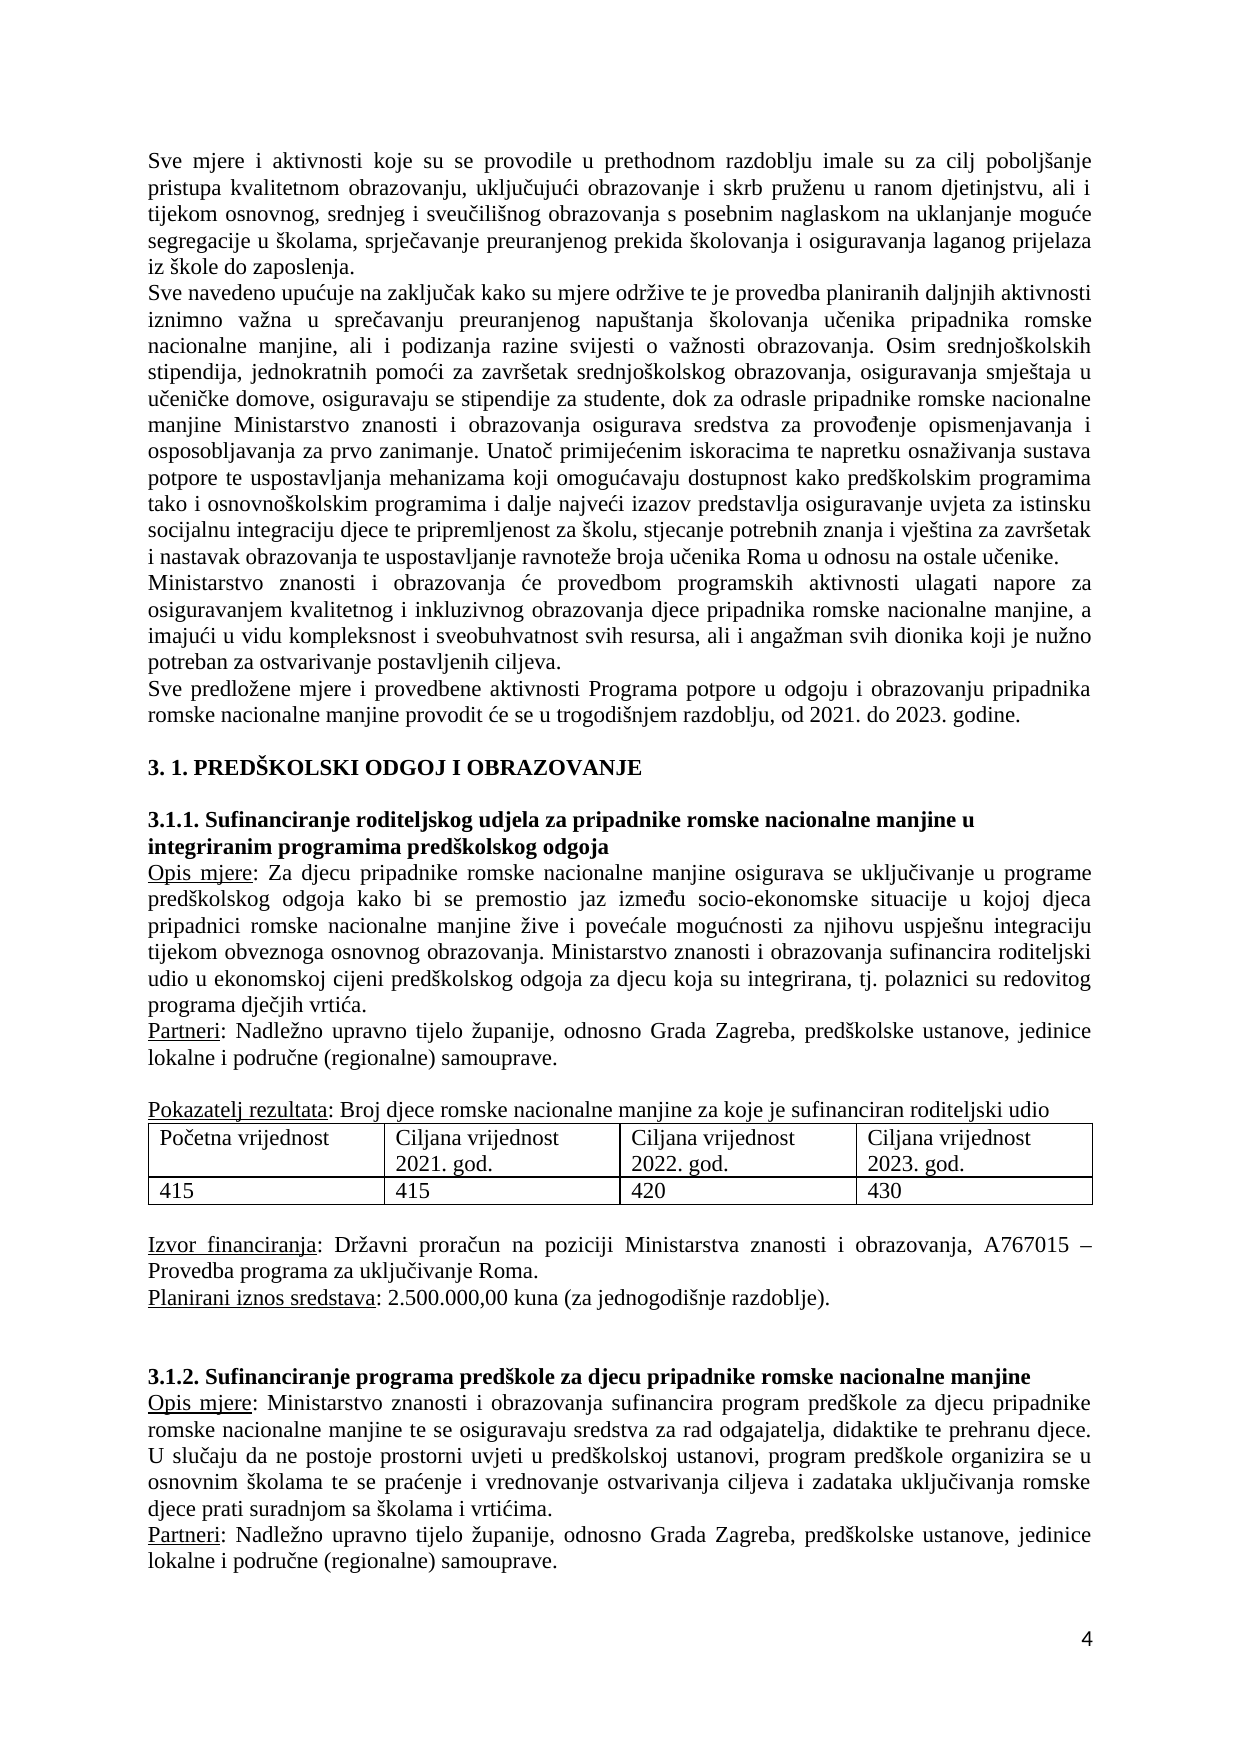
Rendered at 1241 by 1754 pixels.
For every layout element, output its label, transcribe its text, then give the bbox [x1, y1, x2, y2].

text Ministarstvo znanosti i obrazovanja će provedbom programskih aktivnosti ulagati napore za osiguravanjem kvalitetnog i inkluzivnog obrazovanja djece pripadnika romske nacionalne manjine, a imajući u vidu kompleksnost i sveobuhvatnost svih resursa, ali i angažman svih dionika koji je nužno potreban za ostvarivanje postavljenih ciljeva. [148, 569, 1093, 675]
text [148, 148, 1093, 279]
table_cell 430 [857, 1178, 1092, 1204]
table_header Ciljana vrijednost 2022. god. [621, 1124, 856, 1176]
table_cell 420 [621, 1178, 856, 1204]
text Partneri: Nadležno upravno tijelo županije, odnosno Grada Zagreba, predškolske ustanove, jedinice lokalne i područne (regionalne) samouprave. [148, 1017, 1093, 1070]
text Pokazatelj rezultata: Broj djece romske nacionalne manjine za koje je sufinanciran roditeljski udio [148, 1096, 1093, 1123]
table_cell 415 [385, 1178, 619, 1204]
table_header Ciljana vrijednost 2021. god. [385, 1124, 619, 1176]
text Planirani iznos sredstava: 2.500.000,00 kuna (za jednogodišnje razdoblje). [148, 1284, 1093, 1310]
text Partneri: Nadležno upravno tijelo županije, odnosno Grada Zagreba, predškolske ustanove, jedinice lokalne i područne (regionalne) samouprave. [148, 1521, 1093, 1574]
table_header Ciljana vrijednost 2023. god. [857, 1124, 1092, 1176]
text Sve navedeno upućuje na zaključak kako su mjere održive te je provedba planiranih daljnjih aktivnosti iznimno važna u sprečavanju preuranjenog napuštanja školovanja učenika pripadnika romske nacionalne manjine, ali i podizanja razine svijesti o važnosti obrazovanja. Osim srednjoškolskih stipendija, jednokratnih pomoći za završetak srednjoškolskog obrazovanja, osiguravanja smještaja u učeničke domove, osiguravaju se stipendije za studente, dok za odrasle pripadnike romske nacionalne manjine Ministarstvo znanosti i obrazovanja osigurava sredstva za provođenje opismenjavanja i osposobljavanja za prvo zanimanje. Unatoč primijećenim iskoracima te napretku osnaživanja sustava potpore te uspostavljanja mehanizama koji omogućavaju dostupnost kako predškolskim programima tako i osnovnoškolskim programima i dalje najveći izazov predstavlja osiguravanje uvjeta za istinsku socijalnu integraciju djece te pripremljenost za školu, stjecanje potrebnih znanja i vještina za završetak i nastavak obrazovanja te uspostavljanje ravnoteže broja učenika Roma u odnosu na ostale učenike. [148, 279, 1093, 569]
subtitle 3. 1. PREDŠKOLSKI ODGOJ I OBRAZOVANJE [148, 754, 1093, 780]
text Izvor financiranja: Državni proračun na poziciji Ministarstva znanosti i obrazovanja, A767015 – Provedba programa za uključivanje Roma. [148, 1231, 1093, 1284]
subtitle 3.1.2. Sufinanciranje programa predškole za djecu pripadnike romske nacionalne manjine [148, 1363, 1093, 1389]
text Sve predložene mjere i provedbene aktivnosti Programa potpore u odgoju i obrazovanju pripadnika romske nacionalne manjine provodit će se u trogodišnjem razdoblju, od 2021. do 2023. godine. [148, 675, 1093, 727]
table_cell 415 [149, 1178, 384, 1204]
text Opis mjere: Ministarstvo znanosti i obrazovanja sufinancira program predškole za djecu pripadnike romske nacionalne manjine te se osiguravaju sredstva za rad odgajatelja, didaktike te prehranu djece. U slučaju da ne postoje prostorni uvjeti u predškolskoj ustanovi, program predškole organizira se u osnovnim školama te se praćenje i vrednovanje ostvarivanja ciljeva i zadataka uključivanja romske djece prati suradnjom sa školama i vrtićima. [148, 1389, 1093, 1521]
table_header Početna vrijednost [149, 1124, 384, 1176]
text Opis mjere: Za djecu pripadnike romske nacionalne manjine osigurava se uključivanje u programe predškolskog odgoja kako bi se premostio jaz između socio-ekonomske situacije u kojoj djeca pripadnici romske nacionalne manjine žive i povećale mogućnosti za njihovu uspješnu integraciju tijekom obveznoga osnovnog obrazovanja. Ministarstvo znanosti i obrazovanja sufinancira roditeljski udio u ekonomskoj cijeni predškolskog odgoja za djecu koja su integrirana, tj. polaznici su redovitog programa dječjih vrtića. [148, 859, 1093, 1017]
subtitle 3.1.1. Sufinanciranje roditeljskog udjela za pripadnike romske nacionalne manjine u integriranim programima predškolskog odgoja [148, 806, 1093, 859]
